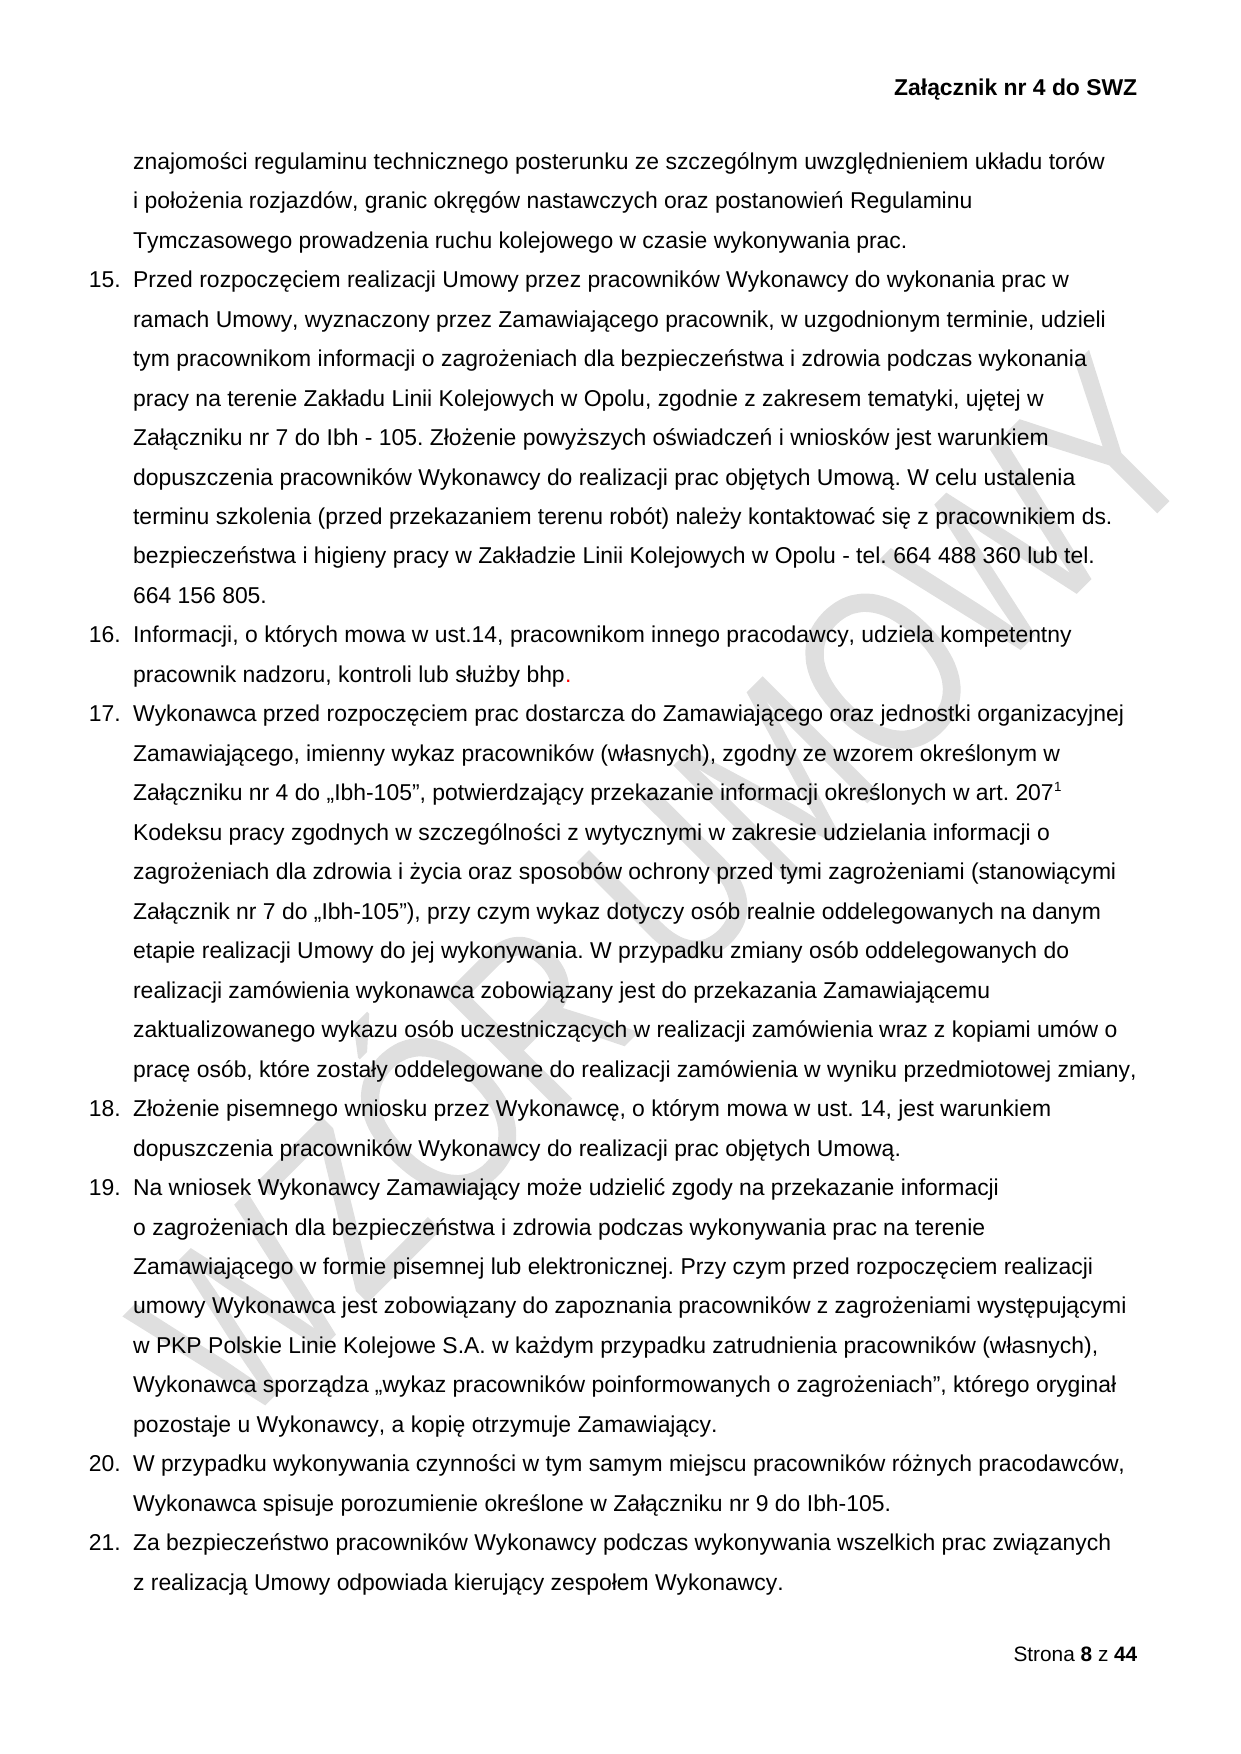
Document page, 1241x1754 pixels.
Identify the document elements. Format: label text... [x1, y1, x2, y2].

list Za bezpieczeństwo pracowników Wykonawcy podczas wykonywania wszelkich prac związanych z realizacją Umowy odpowiada kierujący zespołem Wykonawcy. [89, 1529, 1137, 1595]
list W przypadku wykonywania czynności w tym samym miejscu pracowników różnych pracodawców, Wykonawca spisuje porozumienie określone w Załączniku nr 9 do Ibh-105. [89, 1450, 1137, 1516]
list Złożenie pisemnego wniosku przez Wykonawcę, o którym mowa w ust. 14, jest warunkiem dopuszczenia pracowników Wykonawcy do realizacji prac objętych Umową. [89, 1095, 1137, 1161]
list Przed rozpoczęciem realizacji Umowy przez pracowników Wykonawcy do wykonania prac w ramach Umowy, wyznaczony przez Zamawiającego pracownik, w uzgodnionym terminie, udzieli tym pracownikom informacji o zagrożeniach dla bezpieczeństwa i zdrowia podczas wykonania pracy na terenie Zakładu Linii Kolejowych w Opolu, zgodnie z zakresem tematyki, ujętej w Załączniku nr 7 do Ibh - 105. Złożenie powyższych oświadczeń i wniosków jest warunkiem dopuszczenia pracowników Wykonawcy do realizacji prac objętych Umową. W celu ustalenia terminu szkolenia (przed przekazaniem terenu robót) należy kontaktować się z pracownikiem ds. bezpieczeństwa i higieny pracy w Zakładzie Linii Kolejowych w Opolu - tel. 664 488 360 lub tel. 664 156 805. [89, 266, 1137, 608]
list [89, 148, 1137, 253]
list Wykonawca przed rozpoczęciem prac dostarcza do Zamawiającego oraz jednostki organizacyjnej Zamawiającego, imienny wykaz pracowników (własnych), zgodny ze wzorem określonym w Załączniku nr 4 do „Ibh-105”, potwierdzający przekazanie informacji określonych w art. 2071 Kodeksu pracy zgodnych w szczególności z wytycznymi w zakresie udzielania informacji o zagrożeniach dla zdrowia i życia oraz sposobów ochrony przed tymi zagrożeniami (stanowiącymi Załącznik nr 7 do „Ibh-105”), przy czym wykaz dotyczy osób realnie oddelegowanych na danym etapie realizacji Umowy do jej wykonywania. W przypadku zmiany osób oddelegowanych do realizacji zamówienia wykonawca zobowiązany jest do przekazania Zamawiającemu zaktualizowanego wykazu osób uczestniczących w realizacji zamówienia wraz z kopiami umów o pracę osób, które zostały oddelegowane do realizacji zamówienia w wyniku przedmiotowej zmiany, [89, 700, 1137, 1082]
list Informacji, o których mowa w ust.14, pracownikom innego pracodawcy, udziela kompetentny pracownik nadzoru, kontroli lub służby bhp. [89, 621, 1137, 687]
list Na wniosek Wykonawcy Zamawiający może udzielić zgody na przekazanie informacji o zagrożeniach dla bezpieczeństwa i zdrowia podczas wykonywania prac na terenie Zamawiającego w formie pisemnej lub elektronicznej. Przy czym przed rozpoczęciem realizacji umowy Wykonawca jest zobowiązany do zapoznania pracowników z zagrożeniami występującymi w PKP Polskie Linie Kolejowe S.A. w każdym przypadku zatrudnienia pracowników (własnych), Wykonawca sporządza „wykaz pracowników poinformowanych o zagrożeniach”, którego oryginał pozostaje u Wykonawcy, a kopię otrzymuje Zamawiający. [89, 1174, 1137, 1437]
